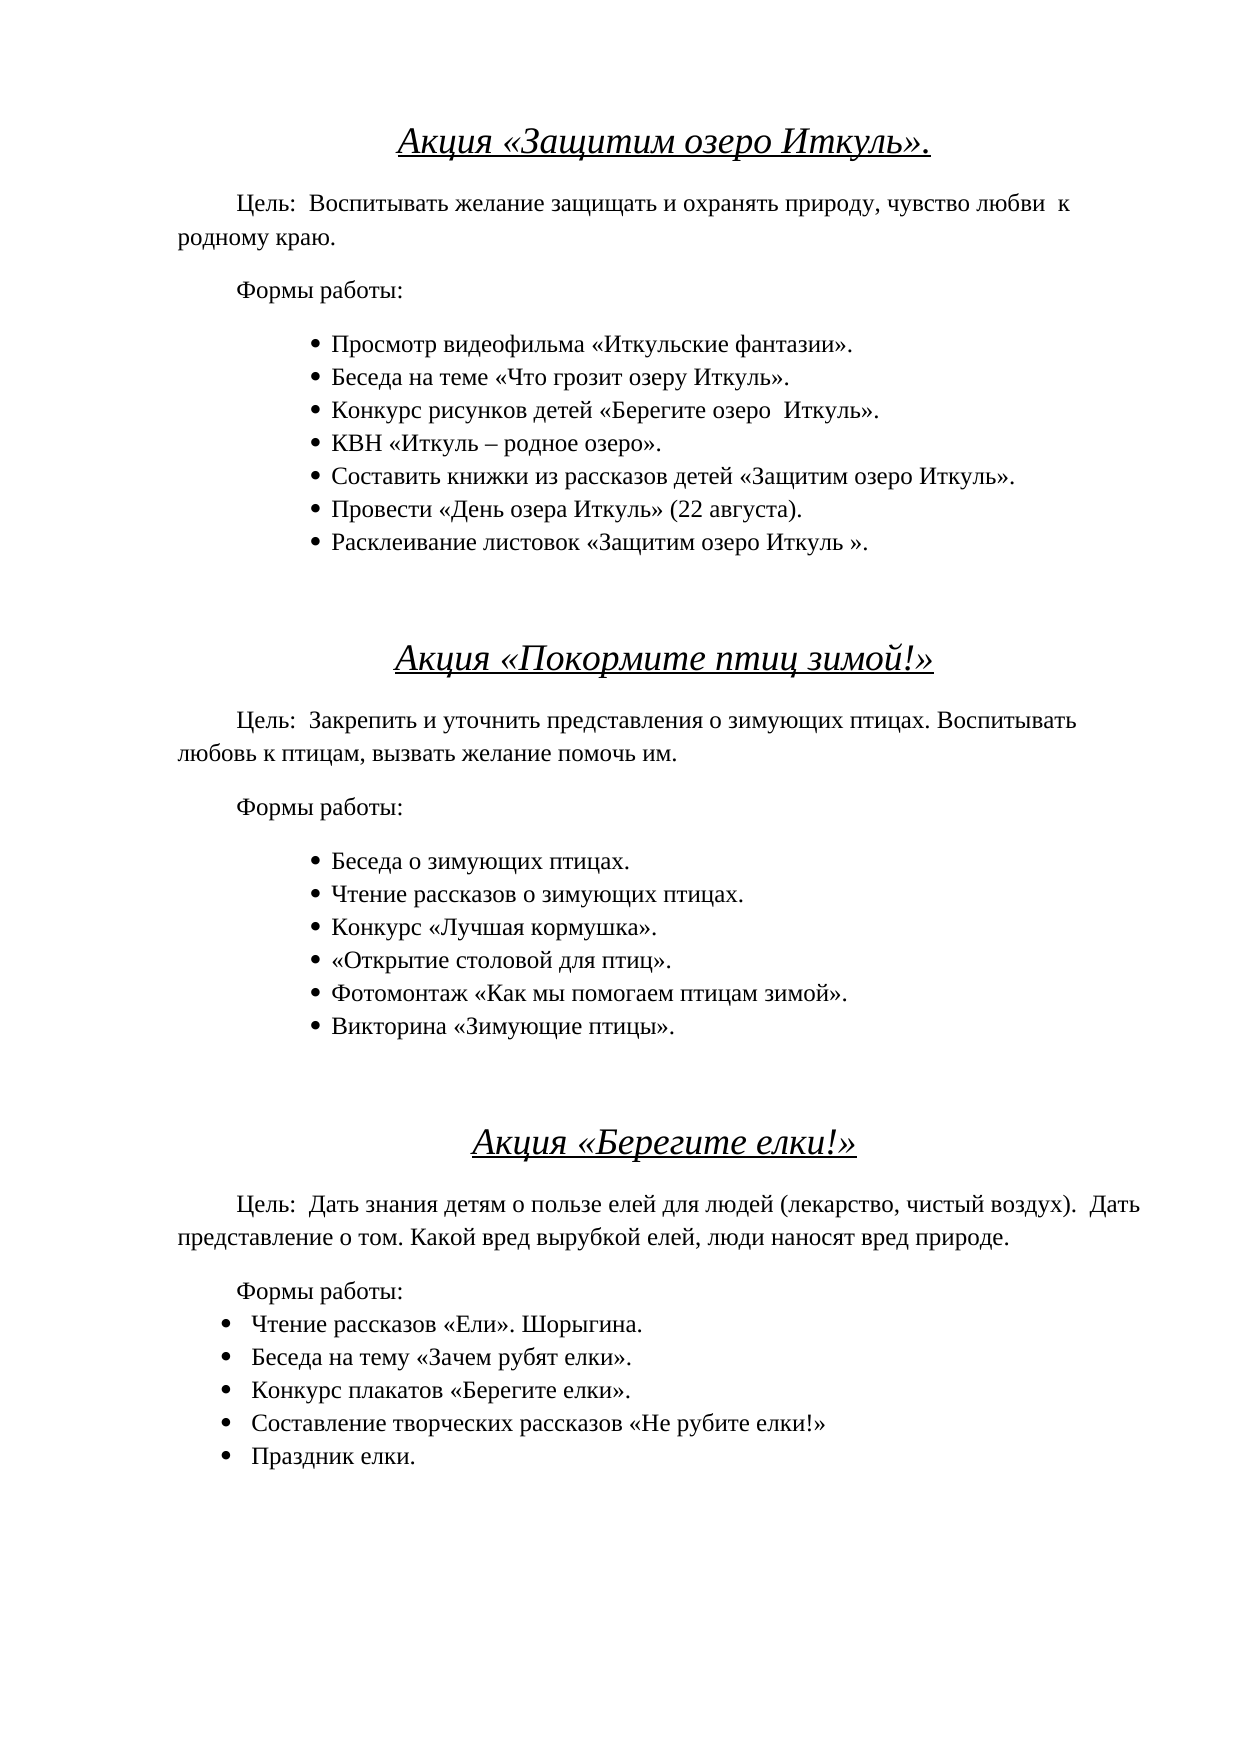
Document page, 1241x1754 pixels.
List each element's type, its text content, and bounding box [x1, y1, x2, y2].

list Чтение рассказов о зимующих птицах. [252, 879, 1152, 908]
list Составление творческих рассказов «Не рубите елки!» [177, 1408, 1152, 1437]
list Составить книжки из рассказов детей «Защитим озеро Иткуль». [252, 461, 1152, 490]
list Праздник елки. [177, 1441, 1152, 1470]
list «Открытие столовой для птиц». [252, 945, 1152, 974]
list Беседа на теме «Что грозит озеру Иткуль». [252, 362, 1152, 391]
text Цель: Воспитывать желание защищать и охранять природу, чувство любви к родному краю. [177, 188, 1152, 250]
list Беседа о зимующих птицах. [252, 846, 1152, 875]
text Формы работы: [177, 792, 1152, 821]
list Беседа на тему «Зачем рубят елки». [177, 1342, 1152, 1371]
list Викторина «Зимующие птицы». [252, 1011, 1152, 1040]
text Акция «Берегите елки!» [177, 1119, 1152, 1162]
text Цель: Закрепить и уточнить представления о зимующих птицах. Воспитывать любовь к птицам, вызвать желание помочь им. [177, 706, 1152, 767]
list Чтение рассказов «Ели». Шорыгина. [177, 1309, 1152, 1338]
list Конкурс плакатов «Берегите елки». [177, 1375, 1152, 1404]
list Провести «День озера Иткуль» (22 августа). [252, 494, 1152, 523]
text Формы работы: [177, 275, 1152, 304]
list Конкурс рисунков детей «Берегите озеро Иткуль». [252, 395, 1152, 424]
list Просмотр видеофильма «Иткульские фантазии». [252, 329, 1152, 358]
list КВН «Иткуль – родное озеро». [252, 428, 1152, 457]
list Формы работы: [177, 1276, 1152, 1305]
text Акция «Покормите птиц зимой!» [177, 635, 1152, 678]
text Цель: Дать знания детям о пользе елей для людей (лекарство, чистый воздух). Дать представление о том. Какой вред вырубкой елей, люди наносят вред природе. [177, 1189, 1152, 1251]
text Акция «Защитим озеро Иткуль». [177, 118, 1152, 161]
list Фотомонтаж «Как мы помогаем птицам зимой». [252, 978, 1152, 1007]
list Расклеивание листовок «Защитим озеро Иткуль ». [252, 527, 1152, 556]
list Конкурс «Лучшая кормушка». [252, 912, 1152, 941]
